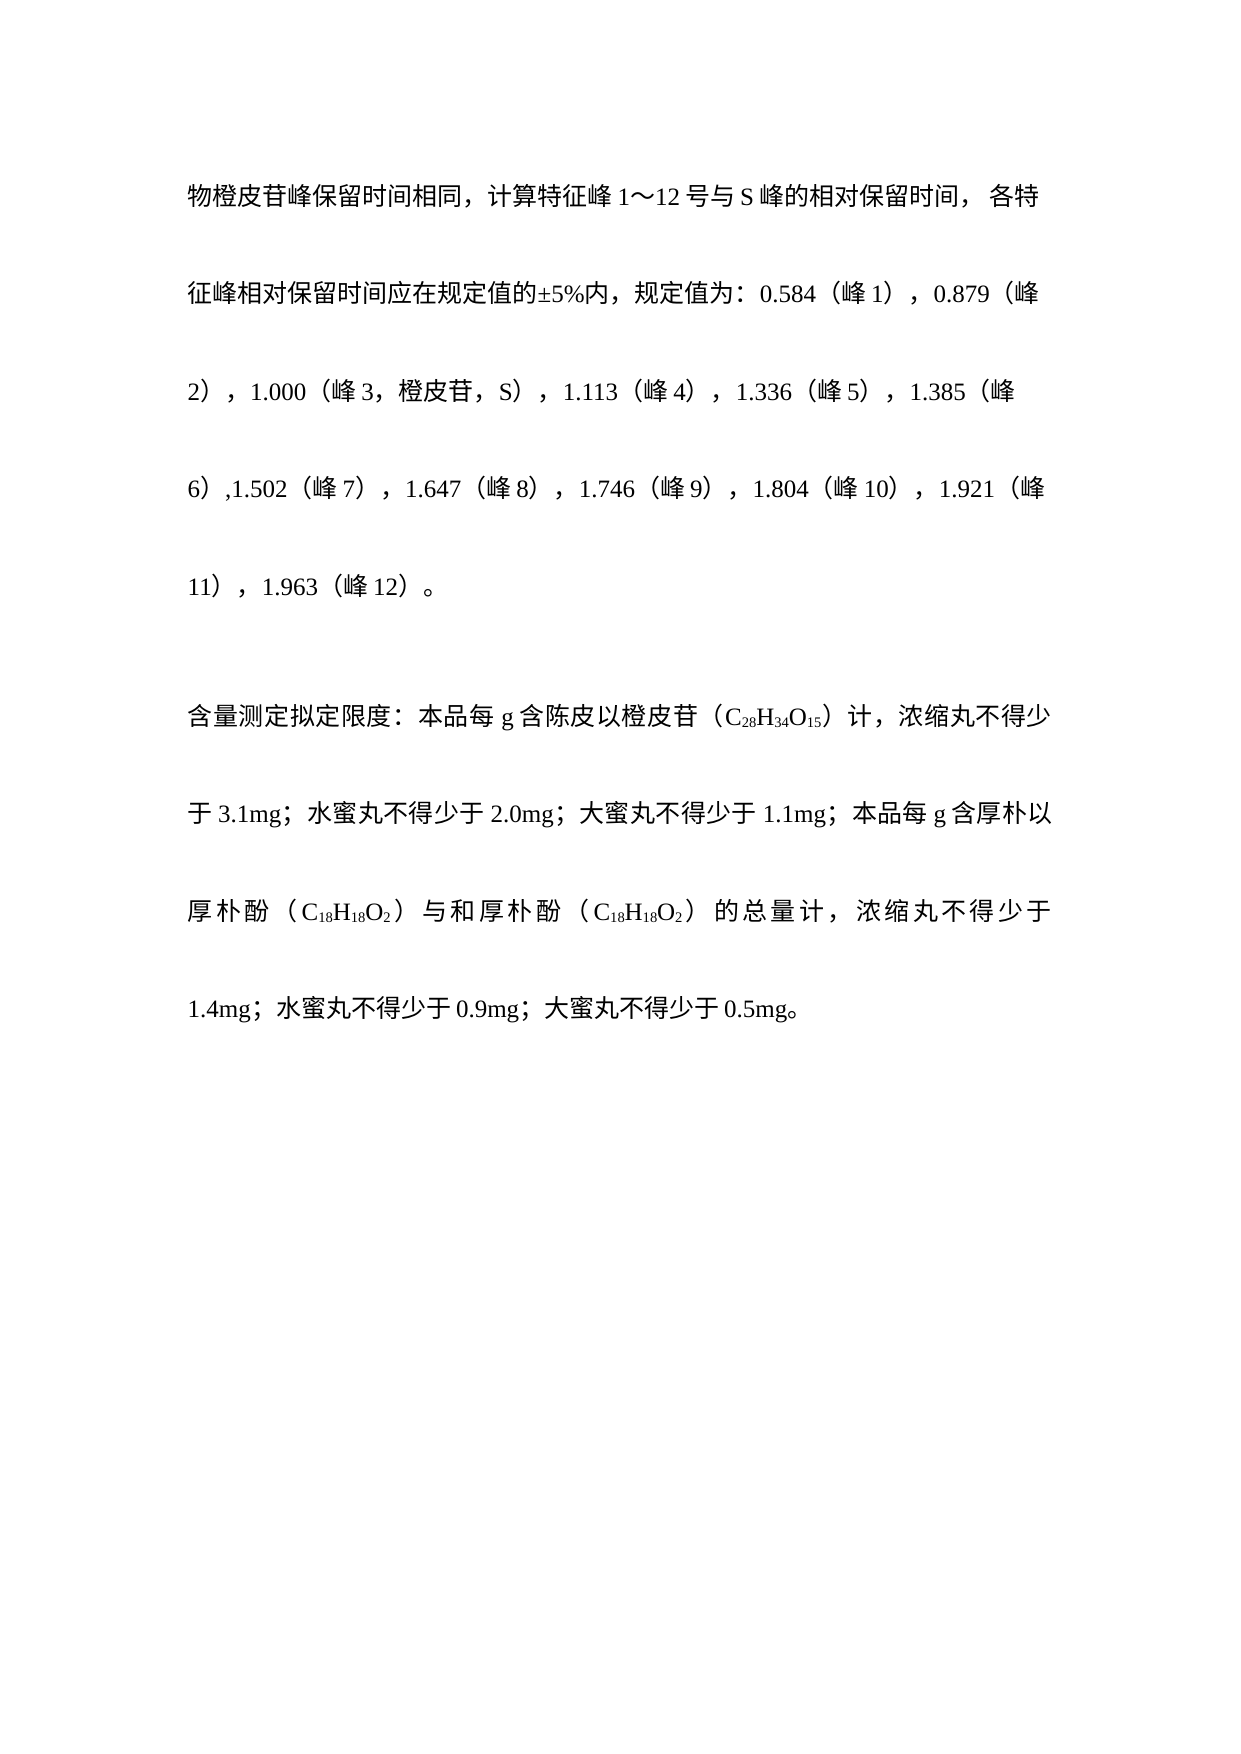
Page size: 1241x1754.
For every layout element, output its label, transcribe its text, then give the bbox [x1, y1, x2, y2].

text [187, 162, 1053, 617]
text 含量测定拟定限度：本品每g含陈皮以橙皮苷（C28H34O15）计，浓缩丸不得少于3.1mg；水蜜丸不得少于2.0mg；大蜜丸不得少于1.1mg；本品每g含厚朴以厚朴酚（C18H18O2）与和厚朴酚（C18H18O2）的总量计，浓缩丸不得少于1.4mg；水蜜丸不得少于0.9mg；大蜜丸不得少于0.5mg。 [187, 682, 1053, 1039]
